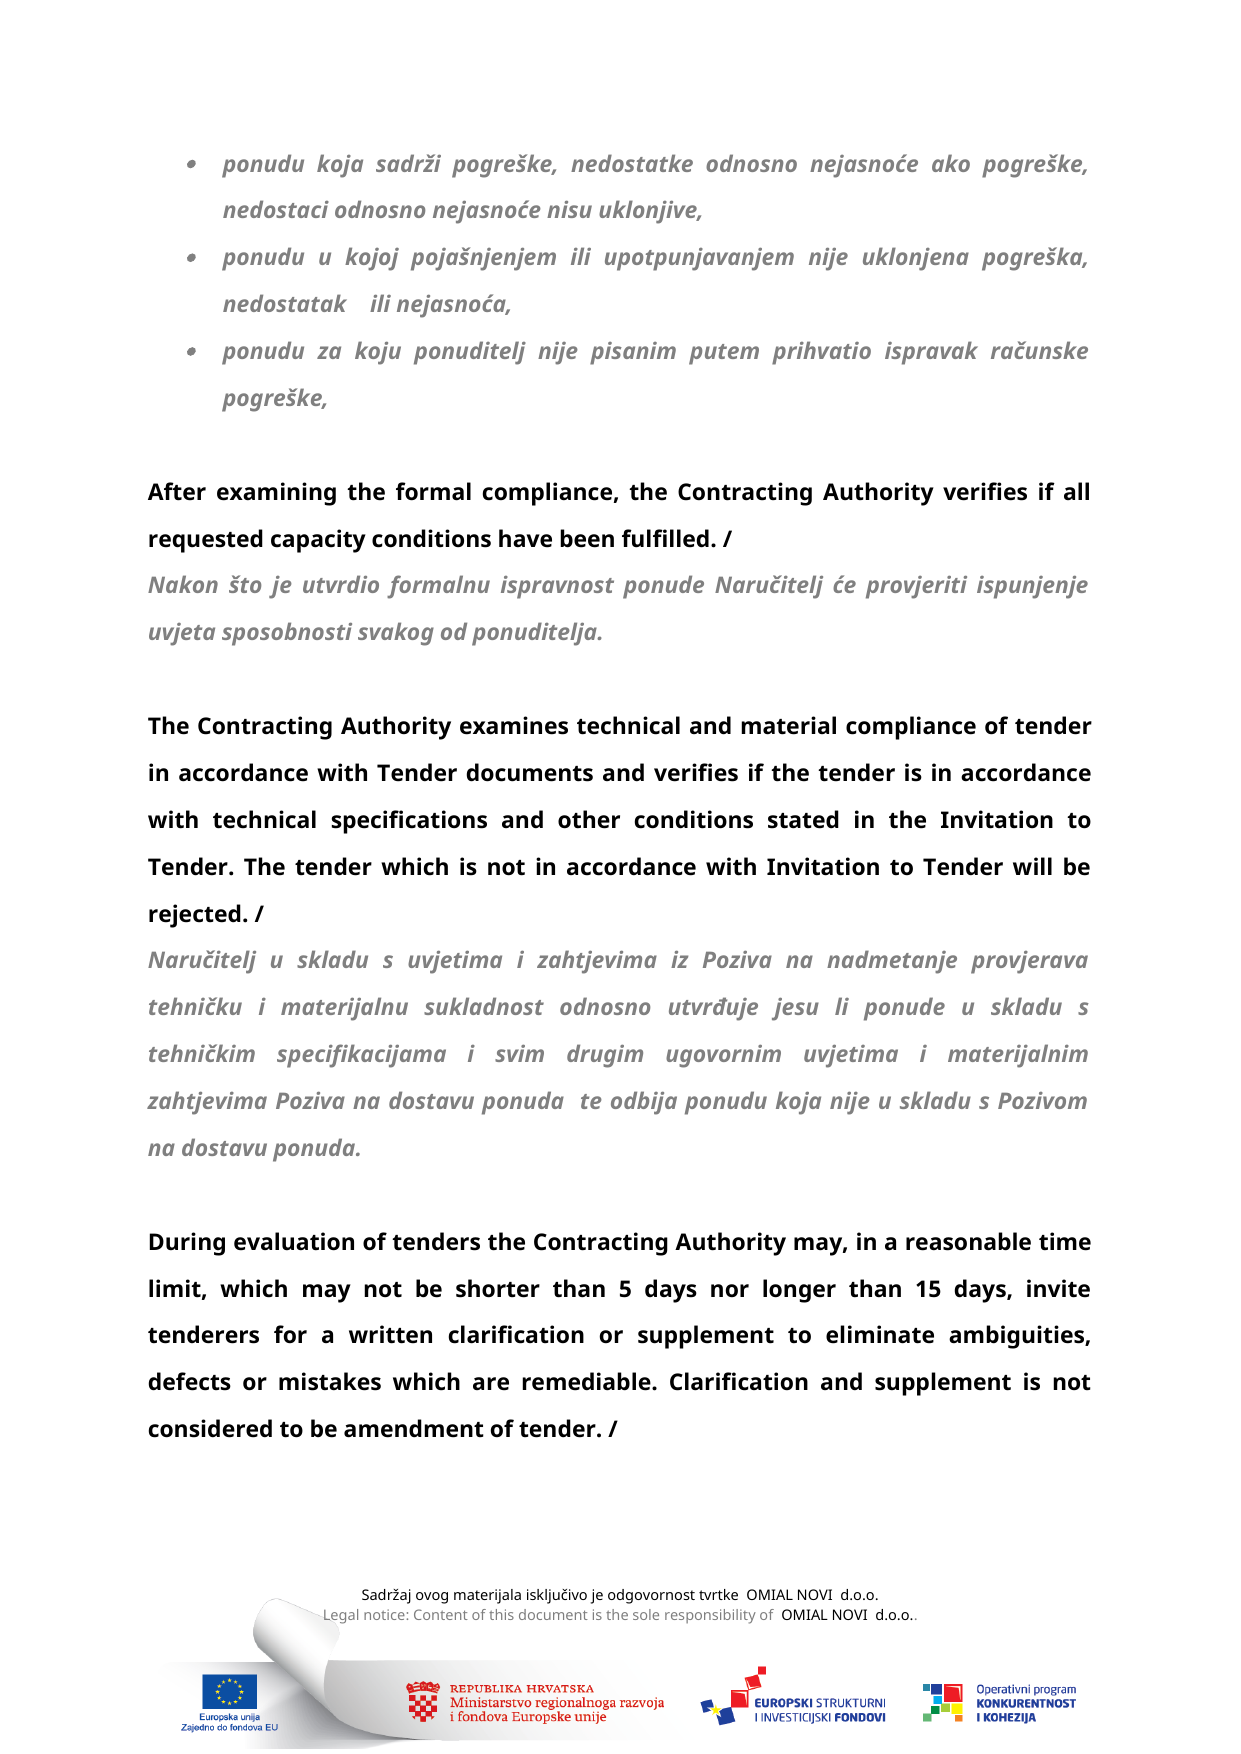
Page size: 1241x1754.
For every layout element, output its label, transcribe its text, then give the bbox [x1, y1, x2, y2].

text After examining the formal compliance, the Contracting Authority verifies if all requested capacity conditions have been fulfilled. / [148, 476, 1093, 554]
list ponudu koja sadrži pogreške, nedostatke odnosno nejasnoće ako pogreške, nedostaci odnosno nejasnoće nisu uklonjive, [185, 148, 1093, 226]
text The Contracting Authority examines technical and material compliance of tender in accordance with Tender documents and verifies if the tender is in accordance with technical specifications and other conditions stated in the Invitation to Tender. The tender which is not in accordance with Invitation to Tender will be rejected. / [148, 710, 1093, 929]
text During evaluation of tenders the Contracting Authority may, in a reasonable time limit, which may not be shorter than 5 days nor longer than 15 days, invite tenderers for a written clarification or supplement to eliminate ambiguities, defects or mistakes which are remediable. Clarification and supplement is not considered to be amendment of tender. / [148, 1226, 1093, 1444]
list ponudu u kojoj pojašnjenjem ili upotpunjavanjem nije uklonjena pogreška, nedostatak ili nejasnoća, [185, 241, 1093, 319]
text Nakon što je utvrdio formalnu ispravnost ponude Naručitelj će provjeriti ispunjenje uvjeta sposobnosti svakog od ponuditelja. [148, 569, 1093, 648]
list ponudu za koju ponuditelj nije pisanim putem prihvatio ispravak računske pogreške, [185, 335, 1093, 413]
text Naručitelj u skladu s uvjetima i zahtjevima iz Poziva na nadmetanje provjerava tehničku i materijalnu sukladnost odnosno utvrđuje jesu li ponude u skladu s tehničkim specifikacijama i svim drugim ugovornim uvjetima i materijalnim zahtjevima Poziva na dostavu ponuda te odbija ponudu koja nije u skladu s Pozivom na dostavu ponuda. [148, 944, 1093, 1163]
picture [156, 1584, 1102, 1749]
